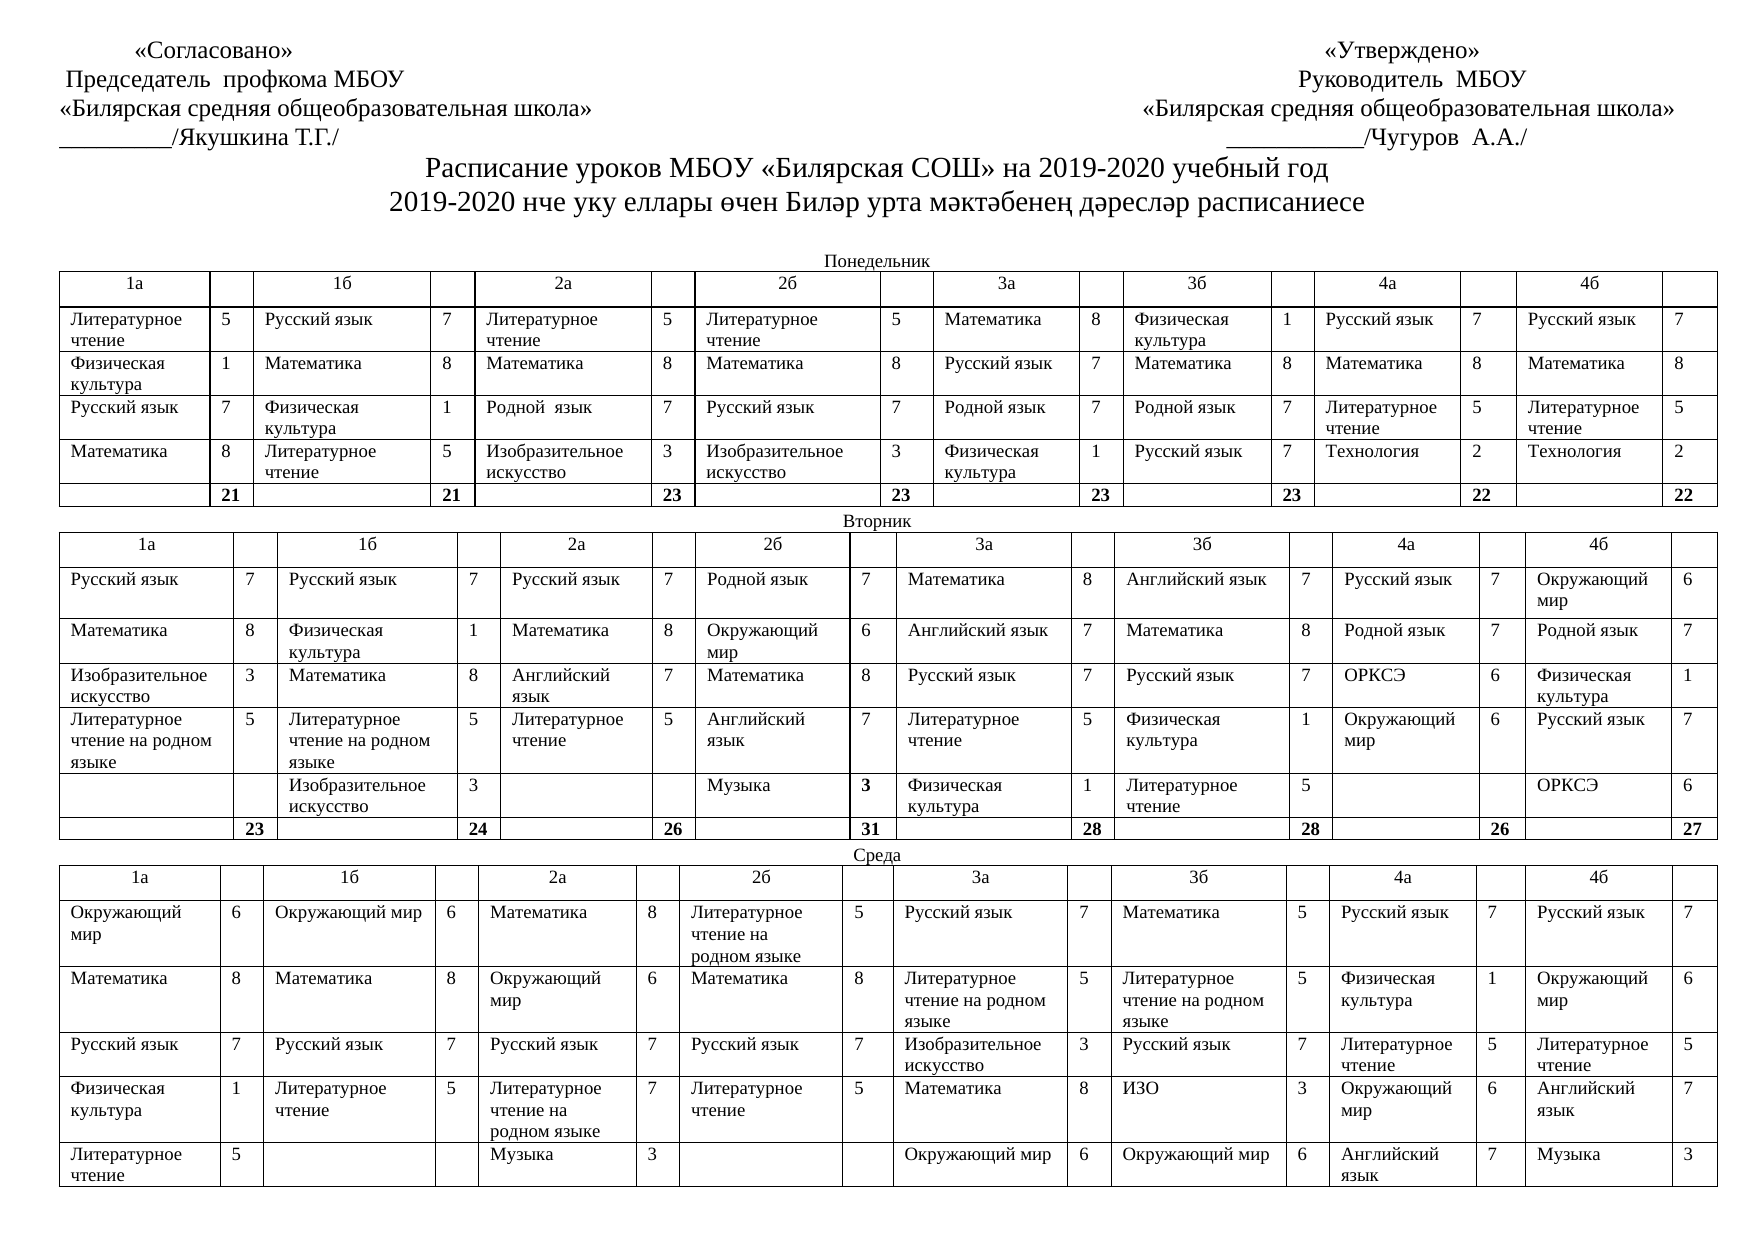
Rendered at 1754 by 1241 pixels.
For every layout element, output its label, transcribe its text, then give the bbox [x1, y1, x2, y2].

table_header [211, 272, 253, 306]
table_cell Литературное чтение [60, 1143, 220, 1186]
table_cell Математика [60, 967, 220, 1032]
table_cell 7 [1672, 708, 1717, 772]
table_cell 6 [221, 901, 263, 966]
table_cell 6 [1480, 708, 1525, 772]
table_header 4б [1517, 272, 1662, 306]
table_header [234, 533, 277, 567]
table_cell [680, 1143, 842, 1186]
table_cell [436, 1143, 478, 1186]
table_cell 6 [1287, 1143, 1329, 1186]
table_header [652, 272, 694, 306]
table_cell 5 [1068, 967, 1111, 1032]
table_header [843, 866, 893, 900]
table_cell 1 [1477, 967, 1525, 1032]
table_cell 8 [431, 352, 474, 395]
table_cell Изобразительное искусство [696, 440, 880, 483]
table_cell 8 [1663, 352, 1717, 395]
text Понедельник [59, 246, 1695, 271]
table_cell 5 [843, 901, 893, 966]
table_header 2а [501, 533, 652, 567]
table_cell 8 [1080, 308, 1123, 351]
table_header 4а [1330, 866, 1476, 900]
table_cell 7 [1272, 396, 1314, 439]
table_cell 5 [1287, 967, 1329, 1032]
table_cell 6 [851, 619, 896, 662]
table_header 4б [1526, 533, 1671, 567]
table_cell Русский язык [1526, 901, 1672, 966]
table_header [1068, 866, 1111, 900]
table_cell 5 [221, 1143, 263, 1186]
table_cell Математика [1517, 352, 1662, 395]
table_header 1а [60, 272, 209, 306]
table_cell Математика [1115, 619, 1289, 662]
table_cell 5 [1673, 1033, 1717, 1076]
table_header 4а [1333, 533, 1479, 567]
table_cell [476, 484, 651, 506]
table_cell Окружающий мир [696, 619, 849, 662]
table_cell 28 [1290, 818, 1332, 839]
table_cell 3 [881, 440, 933, 483]
table_header [653, 533, 695, 567]
table_cell 1 [458, 619, 500, 662]
table_cell Русский язык [60, 568, 233, 618]
table_cell 7 [1290, 664, 1332, 707]
table_cell Родной язык [696, 568, 849, 618]
table_cell 8 [458, 664, 500, 707]
table_cell Литературное чтение на родном языке [894, 967, 1067, 1032]
table_cell 8 [843, 967, 893, 1032]
table_cell 6 [1672, 774, 1717, 817]
table_cell Русский язык [1115, 664, 1289, 707]
table_header 2б [680, 866, 842, 900]
table_cell Математика [1124, 352, 1271, 395]
table_cell 7 [1477, 1143, 1525, 1186]
table_header [1461, 272, 1516, 306]
table_cell 7 [1663, 308, 1717, 351]
table_cell Русский язык [1315, 308, 1460, 351]
table_cell 1 [431, 396, 474, 439]
table_cell Русский язык [1112, 1033, 1286, 1076]
table_cell 7 [221, 1033, 263, 1076]
table_cell 3 [1068, 1033, 1111, 1076]
table_cell 8 [1068, 1077, 1111, 1142]
table_cell 5 [843, 1077, 893, 1142]
table_cell [1333, 818, 1479, 839]
table_cell Окружающий мир [894, 1143, 1067, 1186]
table_cell Математика [60, 619, 233, 662]
table_cell Математика [897, 568, 1071, 618]
table_header [1480, 533, 1525, 567]
table_cell [696, 818, 849, 839]
table_cell Литературное чтение [897, 708, 1071, 772]
table_header 2б [696, 533, 849, 567]
table_cell Математика [501, 619, 652, 662]
table_cell 7 [881, 396, 933, 439]
table_cell [1124, 484, 1271, 506]
table_cell 3 [1287, 1077, 1329, 1142]
table_cell 7 [431, 308, 474, 351]
table_cell [234, 774, 277, 817]
table_header 3б [1115, 533, 1289, 567]
table_header 2б [696, 272, 880, 306]
table_cell 6 [1480, 664, 1525, 707]
table_cell Окружающий мир [479, 967, 636, 1032]
table_cell 8 [1272, 352, 1314, 395]
table_cell Литературное чтение на родном языке [479, 1077, 636, 1142]
table_cell 7 [653, 568, 695, 618]
table_header [1287, 866, 1329, 900]
table_cell Русский язык [264, 1033, 435, 1076]
table_cell 22 [1663, 484, 1717, 506]
table_cell Физическая культура [897, 774, 1071, 817]
table_header 3б [1124, 272, 1271, 306]
table_cell ОРКСЭ [1333, 664, 1479, 707]
table_cell 8 [221, 967, 263, 1032]
text «Согласовано» «Утверждено» [59, 35, 1695, 64]
table_cell Математика [934, 308, 1079, 351]
table_cell 23 [881, 484, 933, 506]
table_header 1а [60, 866, 220, 900]
table_cell 7 [1272, 440, 1314, 483]
table_cell 7 [1068, 901, 1111, 966]
table_cell Литературное чтение [476, 308, 651, 351]
table_cell 7 [653, 664, 695, 707]
table_header [637, 866, 679, 900]
table_header [1272, 272, 1314, 306]
table_cell 3 [851, 774, 896, 817]
text Председатель профкома МБОУ Руководитель МБОУ [59, 64, 1695, 93]
table_cell 23 [652, 484, 694, 506]
table_cell Литературное чтение на родном языке [60, 708, 233, 772]
table_cell Окружающий мир [264, 901, 435, 966]
table_cell 2 [1663, 440, 1717, 483]
table_cell 1 [1290, 708, 1332, 772]
table_cell Английский язык [897, 619, 1071, 662]
table_cell Литературное чтение [501, 708, 652, 772]
table_cell 26 [1480, 818, 1525, 839]
table_cell 1 [1080, 440, 1123, 483]
table_cell 1 [1072, 774, 1114, 817]
table_cell Физическая культура [278, 619, 457, 662]
table_cell Литературное чтение на родном языке [278, 708, 457, 772]
table_cell ИЗО [1112, 1077, 1286, 1142]
table_cell 5 [1663, 396, 1717, 439]
table_cell [1517, 484, 1662, 506]
table_cell [60, 818, 233, 839]
table_cell Физическая культура [1330, 967, 1476, 1032]
table_cell 7 [1072, 619, 1114, 662]
table_cell 5 [211, 308, 253, 351]
table_cell Родной язык [1526, 619, 1671, 662]
table_cell Физическая культура [1526, 664, 1671, 707]
table_cell Русский язык [897, 664, 1071, 707]
table_cell Русский язык [1330, 901, 1476, 966]
table_header [1477, 866, 1525, 900]
table_cell 21 [431, 484, 474, 506]
table_cell [897, 818, 1071, 839]
table_header [1672, 533, 1717, 567]
table_cell 8 [652, 352, 694, 395]
table_cell Изобразительное искусство [894, 1033, 1067, 1076]
table_cell [1480, 774, 1525, 817]
table_cell Английский язык [696, 708, 849, 772]
table_cell 5 [1477, 1033, 1525, 1076]
table_cell 7 [1477, 901, 1525, 966]
table_cell 3 [458, 774, 500, 817]
table_cell [696, 484, 880, 506]
table_header 2а [476, 272, 651, 306]
table_cell 7 [1480, 619, 1525, 662]
table_cell 7 [436, 1033, 478, 1076]
table_cell Математика [476, 352, 651, 395]
text Расписание уроков МБОУ «Билярская СОШ» на 2019-2020 учебный год [59, 150, 1695, 184]
table_cell Физическая культура [60, 1077, 220, 1142]
table_cell Математика [1315, 352, 1460, 395]
table_cell 7 [234, 568, 277, 618]
table_cell Окружающий мир [1330, 1077, 1476, 1142]
table_cell Изобразительное искусство [278, 774, 457, 817]
table_cell Окружающий мир [1333, 708, 1479, 772]
text Вторник [59, 507, 1695, 532]
table_cell Литературное чтение [60, 308, 209, 351]
table_cell 3 [234, 664, 277, 707]
table_cell 5 [652, 308, 694, 351]
table_cell 23 [1272, 484, 1314, 506]
text _________/Якушкина Т.Г./ ___________/Чугуров А.А./ [59, 122, 1695, 150]
table_cell Физическая культура [60, 352, 209, 395]
table_cell [501, 818, 652, 839]
table_cell Физическая культура [1124, 308, 1271, 351]
table_cell Русский язык [680, 1033, 842, 1076]
table_cell 5 [1287, 901, 1329, 966]
table_cell Литературное чтение [264, 1077, 435, 1142]
text 2019-2020 нче уку еллары өчен Биләр урта мәктәбенең дәресләр расписаниесе [59, 184, 1695, 217]
table_header [1290, 533, 1332, 567]
table_cell [1115, 818, 1289, 839]
table_cell Родной язык [1124, 396, 1271, 439]
table_cell [1526, 818, 1671, 839]
table_cell Русский язык [696, 396, 880, 439]
table_cell 1 [221, 1077, 263, 1142]
table_cell 6 [1672, 568, 1717, 618]
table_cell 5 [234, 708, 277, 772]
table_cell Технология [1315, 440, 1460, 483]
table_header 3а [897, 533, 1071, 567]
table_cell Русский язык [501, 568, 652, 618]
table_cell 7 [1480, 568, 1525, 618]
table_header 3б [1112, 866, 1286, 900]
table_cell 6 [637, 967, 679, 1032]
table_header [851, 533, 896, 567]
table_header [1072, 533, 1114, 567]
table_cell Родной язык [476, 396, 651, 439]
table_cell 5 [881, 308, 933, 351]
table_cell Математика [894, 1077, 1067, 1142]
table_cell Английский язык [1330, 1143, 1476, 1186]
table_header [431, 272, 474, 306]
table_cell 7 [851, 708, 896, 772]
table_cell Литературное чтение [680, 1077, 842, 1142]
table_cell 5 [653, 708, 695, 772]
table_cell 6 [436, 901, 478, 966]
text Среда [59, 840, 1695, 865]
table_cell Русский язык [894, 901, 1067, 966]
table_cell 6 [1477, 1077, 1525, 1142]
table_header 1б [254, 272, 430, 306]
table_cell Русский язык [934, 352, 1079, 395]
table_header [1080, 272, 1123, 306]
table_header 4а [1315, 272, 1460, 306]
table_header [458, 533, 500, 567]
table_header 1а [60, 533, 233, 567]
table_cell Изобразительное искусство [60, 664, 233, 707]
table_cell Изобразительное искусство [476, 440, 651, 483]
table_cell 7 [1072, 664, 1114, 707]
table_cell 7 [1673, 1077, 1717, 1142]
table_cell Музыка [479, 1143, 636, 1186]
table_cell Окружающий мир [1112, 1143, 1286, 1186]
table_cell 21 [211, 484, 253, 506]
table_cell Математика [696, 664, 849, 707]
table_cell 8 [234, 619, 277, 662]
table_cell [501, 774, 652, 817]
table_cell Литературное чтение [1330, 1033, 1476, 1076]
table_cell 7 [851, 568, 896, 618]
table_cell Математика [60, 440, 209, 483]
table_cell Русский язык [278, 568, 457, 618]
table_cell 7 [637, 1033, 679, 1076]
table_header 1б [264, 866, 435, 900]
table_header [221, 866, 263, 900]
table_cell Физическая культура [254, 396, 430, 439]
table_cell 5 [1461, 396, 1516, 439]
table_cell 3 [1673, 1143, 1717, 1186]
table_cell Музыка [696, 774, 849, 817]
table_cell 27 [1672, 818, 1717, 839]
table_cell Математика [479, 901, 636, 966]
table_cell Русский язык [254, 308, 430, 351]
table_cell Русский язык [60, 396, 209, 439]
table_cell 7 [1290, 568, 1332, 618]
table_cell 24 [458, 818, 500, 839]
table_header [881, 272, 933, 306]
table_cell 3 [652, 440, 694, 483]
table_cell Русский язык [1124, 440, 1271, 483]
table_cell 8 [211, 440, 253, 483]
table_cell 5 [1072, 708, 1114, 772]
table_cell [1315, 484, 1460, 506]
table_cell 1 [1272, 308, 1314, 351]
table_cell 7 [1461, 308, 1516, 351]
table_header [1663, 272, 1717, 306]
table_cell 5 [1290, 774, 1332, 817]
table_cell Родной язык [934, 396, 1079, 439]
table_cell [934, 484, 1079, 506]
table_cell 7 [1080, 396, 1123, 439]
table_cell 31 [851, 818, 896, 839]
table_cell [278, 818, 457, 839]
table_cell [264, 1143, 435, 1186]
table_cell 23 [1080, 484, 1123, 506]
table_cell 8 [653, 619, 695, 662]
table_cell [843, 1143, 893, 1186]
table_cell 7 [652, 396, 694, 439]
table_cell Литературное чтение [1526, 1033, 1672, 1076]
table_cell Окружающий мир [1526, 568, 1671, 618]
table_cell 7 [1673, 901, 1717, 966]
table_cell 6 [1068, 1143, 1111, 1186]
table_cell ОРКСЭ [1526, 774, 1671, 817]
table_cell Математика [264, 967, 435, 1032]
table_cell 8 [1290, 619, 1332, 662]
table_header 3а [934, 272, 1079, 306]
table_cell Физическая культура [1115, 708, 1289, 772]
table_cell Литературное чтение на родном языке [1112, 967, 1286, 1032]
table_cell Русский язык [479, 1033, 636, 1076]
table_header 3а [894, 866, 1067, 900]
table_cell Математика [680, 967, 842, 1032]
table_cell 8 [1072, 568, 1114, 618]
table_header [1673, 866, 1717, 900]
table_cell 7 [1287, 1033, 1329, 1076]
table_cell 6 [1673, 967, 1717, 1032]
table_cell Физическая культура [934, 440, 1079, 483]
table_cell 7 [1080, 352, 1123, 395]
table_header 4б [1526, 866, 1672, 900]
table_cell 2 [1461, 440, 1516, 483]
table_cell 1 [211, 352, 253, 395]
table_cell Английский язык [501, 664, 652, 707]
table_cell [653, 774, 695, 817]
table_cell [60, 774, 233, 817]
table_cell Литературное чтение [1517, 396, 1662, 439]
table_header 1б [278, 533, 457, 567]
table_cell Родной язык [1333, 619, 1479, 662]
table_cell Математика [278, 664, 457, 707]
table_cell 7 [843, 1033, 893, 1076]
table_cell Окружающий мир [1526, 967, 1672, 1032]
table_cell Литературное чтение [1315, 396, 1460, 439]
table_cell Русский язык [60, 1033, 220, 1076]
table_cell Русский язык [1526, 708, 1671, 772]
table_cell 8 [436, 967, 478, 1032]
table_cell 7 [211, 396, 253, 439]
table_cell 8 [881, 352, 933, 395]
table_cell 5 [436, 1077, 478, 1142]
table_cell 7 [637, 1077, 679, 1142]
table_cell Литературное чтение [696, 308, 880, 351]
table_cell Математика [254, 352, 430, 395]
text «Билярская средняя общеобразовательная школа» «Билярская средняя общеобразовательная школа» [59, 93, 1695, 122]
table_cell 22 [1461, 484, 1516, 506]
table_cell [254, 484, 430, 506]
table_cell Литературное чтение [254, 440, 430, 483]
table_cell Английский язык [1115, 568, 1289, 618]
table_cell Английский язык [1526, 1077, 1672, 1142]
table_cell 28 [1072, 818, 1114, 839]
table_cell 7 [1672, 619, 1717, 662]
table_cell 26 [653, 818, 695, 839]
table_header [436, 866, 478, 900]
table_cell Математика [1112, 901, 1286, 966]
table_cell 8 [637, 901, 679, 966]
table_cell [1333, 774, 1479, 817]
table_cell Окружающий мир [60, 901, 220, 966]
table_header 2а [479, 866, 636, 900]
table_cell 1 [1672, 664, 1717, 707]
table_cell 23 [234, 818, 277, 839]
table_cell 7 [458, 568, 500, 618]
table_cell Русский язык [1333, 568, 1479, 618]
table_cell 8 [851, 664, 896, 707]
table_cell Математика [696, 352, 880, 395]
table_cell Литературное чтение [1115, 774, 1289, 817]
table_cell 5 [458, 708, 500, 772]
table_cell Технология [1517, 440, 1662, 483]
table_cell Музыка [1526, 1143, 1672, 1186]
table_cell [60, 484, 209, 506]
table_cell 5 [431, 440, 474, 483]
table_cell Русский язык [1517, 308, 1662, 351]
table_cell 3 [637, 1143, 679, 1186]
table_cell Литературное чтение на родном языке [680, 901, 842, 966]
table_cell 8 [1461, 352, 1516, 395]
